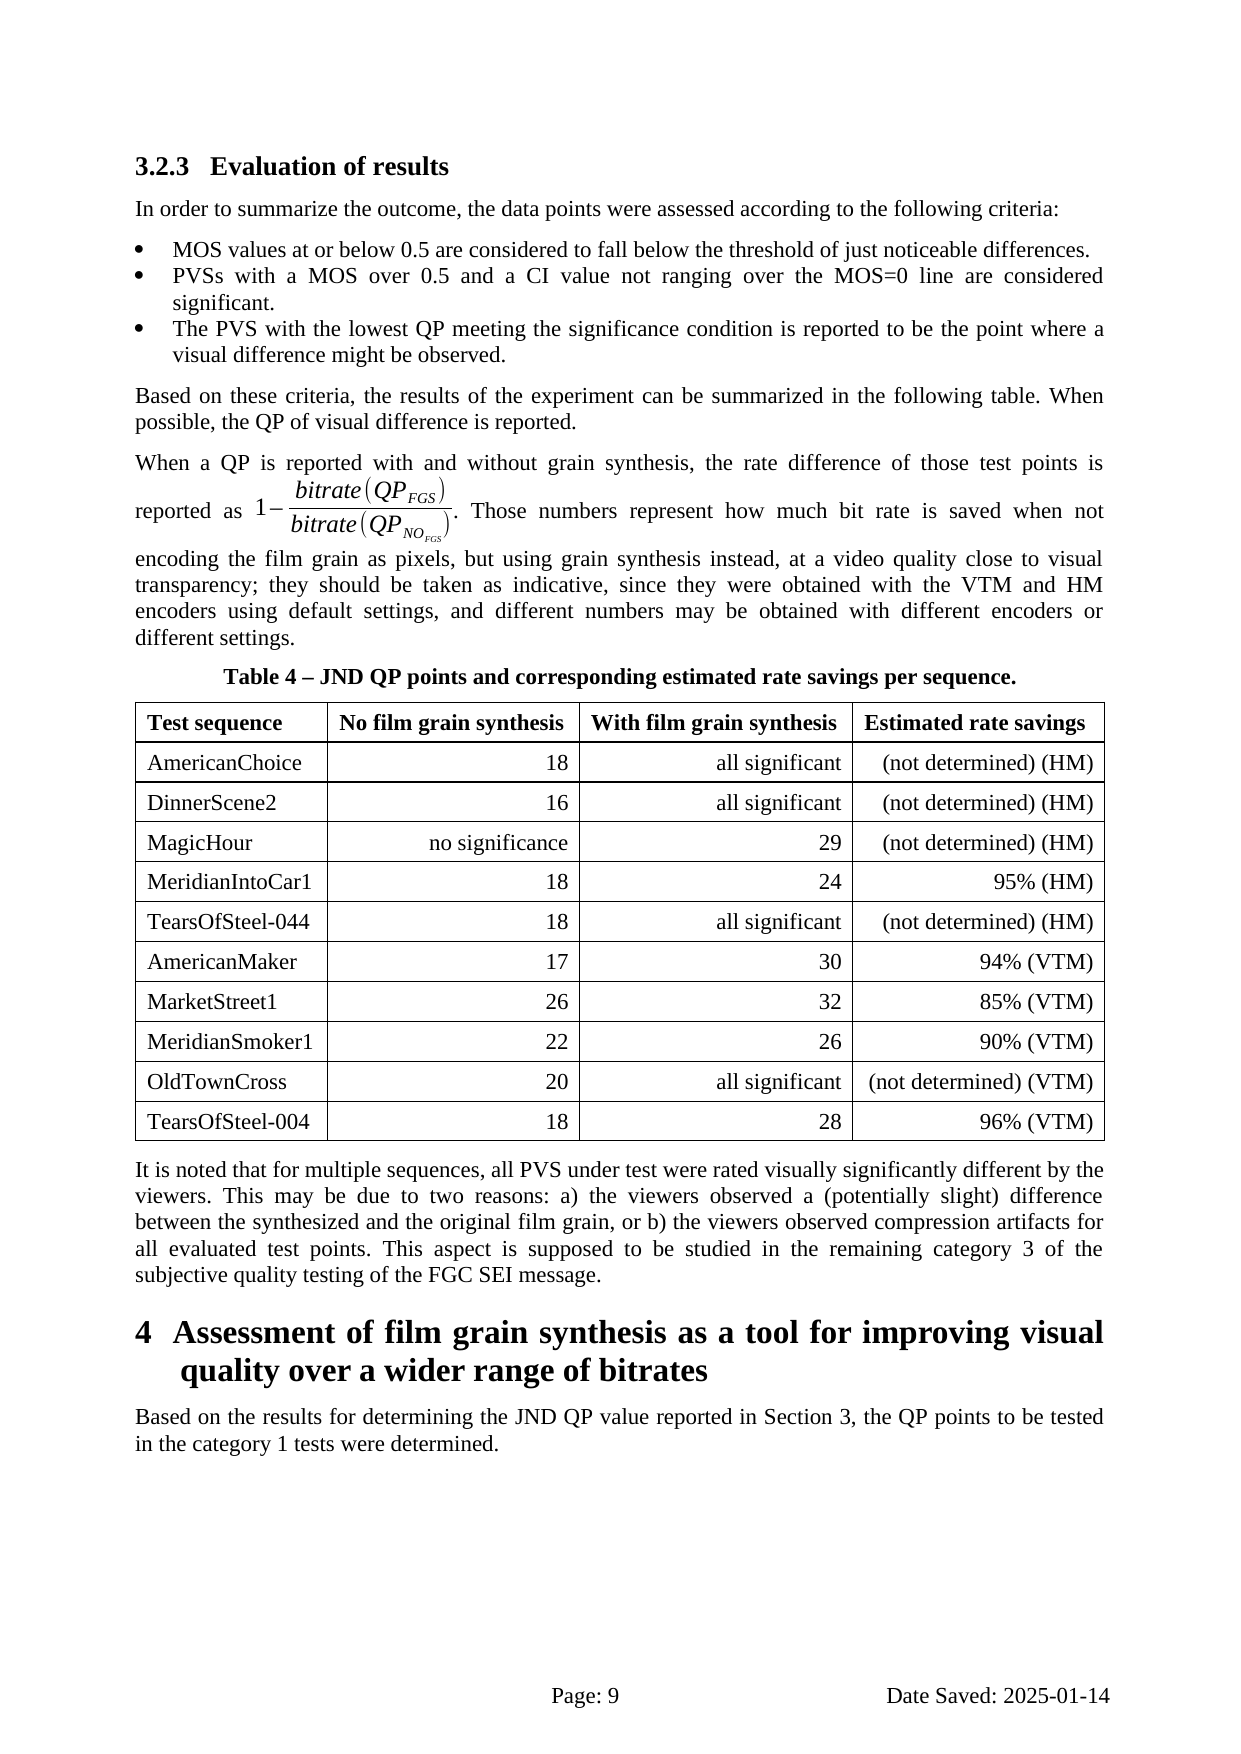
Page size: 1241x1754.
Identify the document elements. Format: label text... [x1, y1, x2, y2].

table_cell 28 [580, 1102, 852, 1140]
table_cell (not determined) (HM) [853, 743, 1104, 781]
table_cell 85% (VTM) [853, 982, 1104, 1021]
table_cell OldTownCross [136, 1062, 327, 1101]
table_cell TearsOfSteel-044 [136, 902, 327, 941]
table_header Test sequence [136, 703, 327, 741]
text Based on the results for determining the JND QP value reported in Section 3, the QP points to be tested in the category 1 tests were determined. [135, 1403, 1105, 1456]
table_cell MeridianSmoker1 [136, 1022, 327, 1061]
table_cell AmericanChoice [136, 743, 327, 781]
table_cell 22 [328, 1022, 579, 1061]
table_cell 18 [328, 1102, 579, 1140]
text In order to summarize the outcome, the data points were assessed according to the following criteria: [135, 195, 1105, 222]
table_cell TearsOfSteel-004 [136, 1102, 327, 1140]
table_cell MagicHour [136, 822, 327, 861]
table_cell AmericanMaker [136, 942, 327, 981]
text It is noted that for multiple sequences, all PVS under test were rated visually significantly different by the viewers. This may be due to two reasons: a) the viewers observed a (potentially slight) difference between the synthesized and the original film grain, or b) the viewers observed compression artifacts for all evaluated test points. This aspect is supposed to be studied in the remaining category 3 of the subjective quality testing of the FGC SEI message. [135, 1156, 1105, 1287]
table_cell 95% (HM) [853, 862, 1104, 901]
list The PVS with the lowest QP meeting the significance condition is reported to be the point where a visual difference might be observed. [135, 315, 1105, 368]
text When a QP is reported with and without grain synthesis, the rate difference of those test points is reported as . Those numbers represent how much bit rate is saved when not encoding the film grain as pixels, but using grain synthesis instead, at a video quality close to visual transparency; they should be taken as indicative, since they were obtained with the VTM and HM encoders using default settings, and different numbers may be obtained with different encoders or different settings. [135, 449, 1105, 650]
table_cell MarketStreet1 [136, 982, 327, 1021]
table_header No film grain synthesis [328, 703, 579, 741]
table_cell (not determined) (HM) [853, 902, 1104, 941]
table_cell 16 [328, 783, 579, 821]
list MOS values at or below 0.5 are considered to fall below the threshold of just noticeable differences. [135, 236, 1105, 262]
table_header Estimated rate savings [853, 703, 1104, 741]
table_cell MeridianIntoCar1 [136, 862, 327, 901]
table_cell (not determined) (HM) [853, 822, 1104, 861]
table_header With film grain synthesis [580, 703, 852, 741]
table_cell 20 [328, 1062, 579, 1101]
table_cell 96% (VTM) [853, 1102, 1104, 1140]
table_cell all significant [580, 783, 852, 821]
table_cell 26 [328, 982, 579, 1021]
table_cell 26 [580, 1022, 852, 1061]
text Based on these criteria, the results of the experiment can be summarized in the following table. When possible, the QP of visual difference is reported. [135, 382, 1105, 434]
table_cell 18 [328, 743, 579, 781]
table_cell all significant [580, 743, 852, 781]
table_cell (not determined) (HM) [853, 783, 1104, 821]
table_cell 90% (VTM) [853, 1022, 1104, 1061]
table_cell 94% (VTM) [853, 942, 1104, 981]
table_cell 24 [580, 862, 852, 901]
table_cell 17 [328, 942, 579, 981]
subtitle Evaluation of results [135, 150, 1105, 181]
subtitle Assessment of film grain synthesis as a tool for improving visual quality over a wider range of bitrates [135, 1312, 1105, 1389]
table_cell 32 [580, 982, 852, 1021]
table_cell no significance [328, 822, 579, 861]
table_cell all significant [580, 902, 852, 941]
table_cell DinnerScene2 [136, 783, 327, 821]
list PVSs with a MOS over 0.5 and a CI value not ranging over the MOS=0 line are considered significant. [135, 262, 1105, 315]
table_cell all significant [580, 1062, 852, 1101]
table_cell 18 [328, 902, 579, 941]
table_cell 18 [328, 862, 579, 901]
table_cell (not determined) (VTM) [853, 1062, 1104, 1101]
table_cell 30 [580, 942, 852, 981]
table_cell 29 [580, 822, 852, 861]
